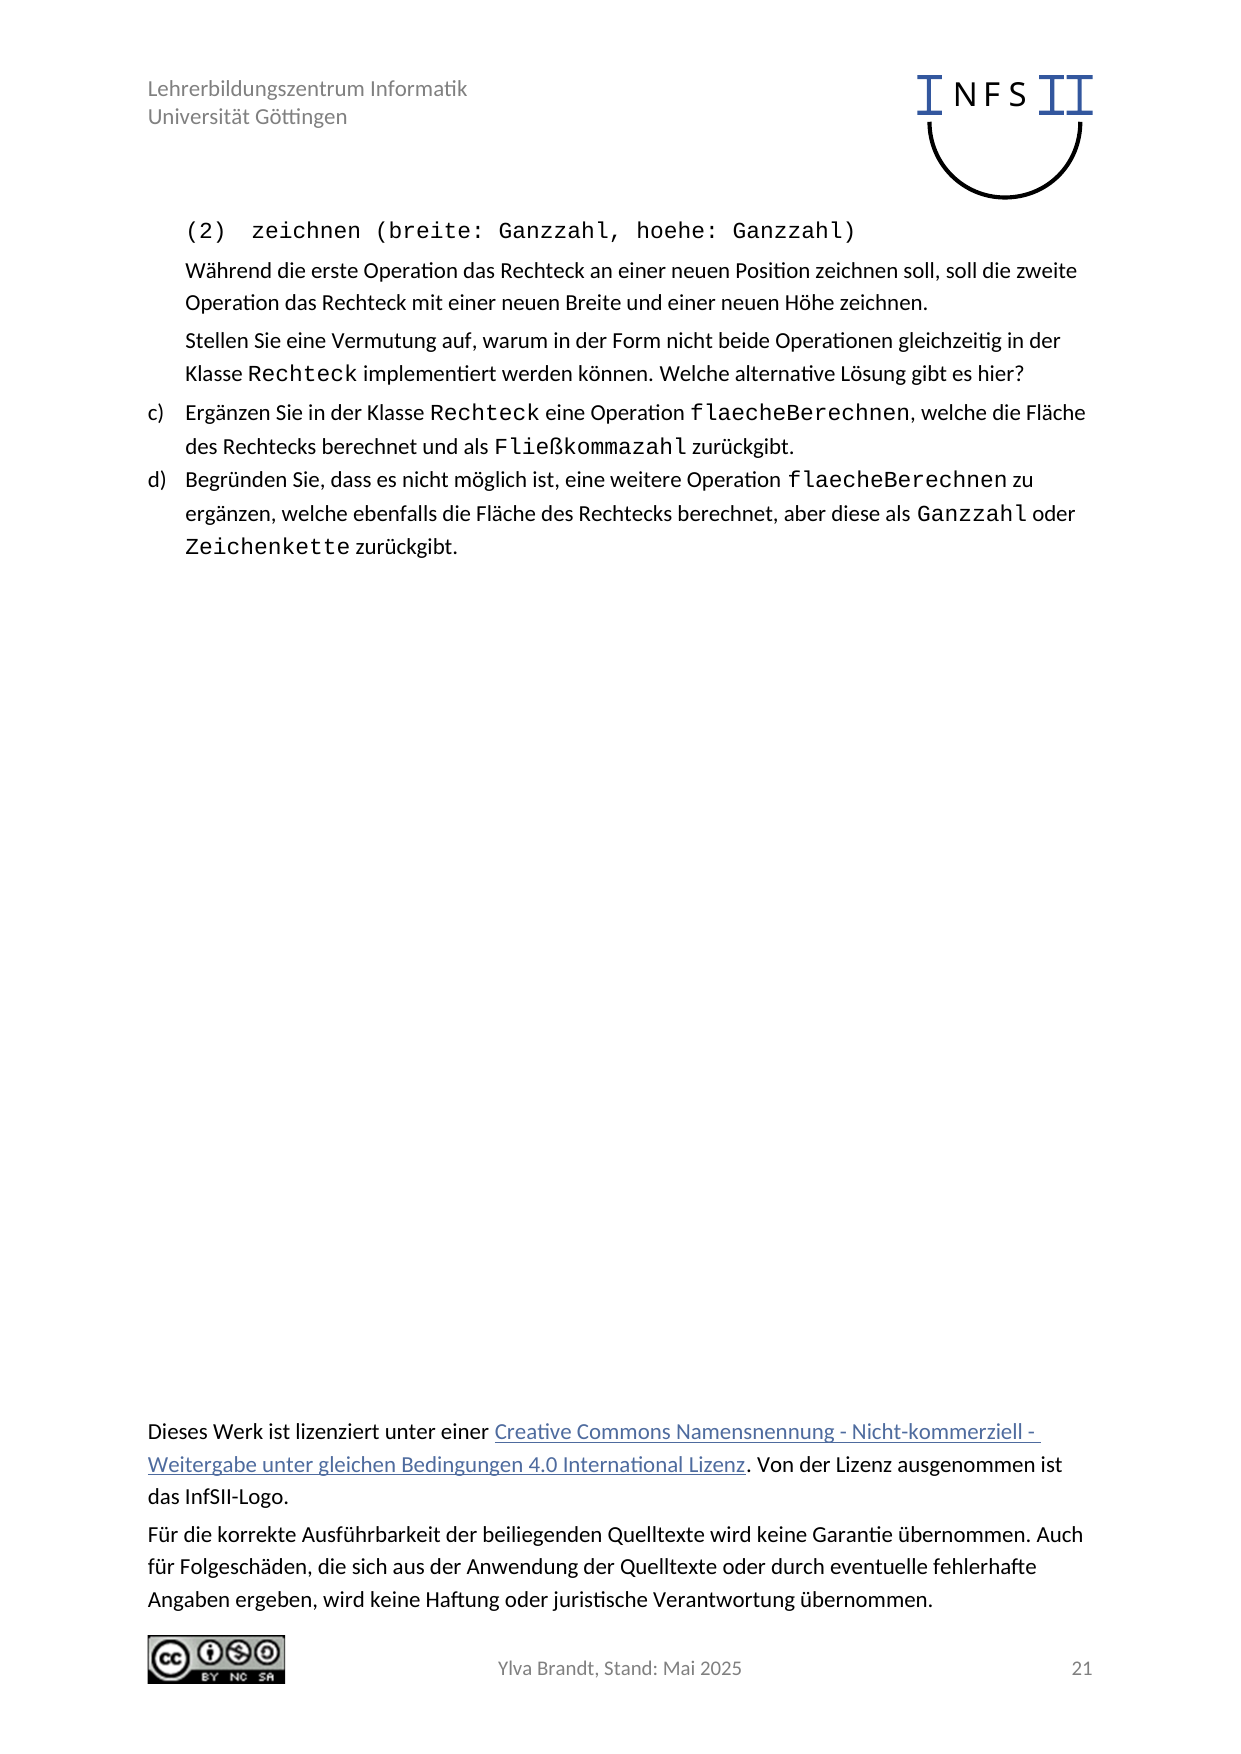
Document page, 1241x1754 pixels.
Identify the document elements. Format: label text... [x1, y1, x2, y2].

text Während die erste Operation das Rechteck an einer neuen Position zeichnen soll, soll die zweite Operation das Rechteck mit einer neuen Breite und einer neuen Höhe zeichnen. [185, 256, 1093, 316]
text Für die korrekte Ausführbarkeit der beiliegenden Quelltexte wird keine Garantie übernommen. Auch für Folgeschäden, die sich aus der Anwendung der Quelltexte oder durch eventuelle fehlerhafte Angaben ergeben, wird keine Haftung oder juristische Verantwortung übernommen. [148, 1520, 1093, 1613]
text Stellen Sie eine Vermutung auf, warum in der Form nicht beide Operationen gleichzeitig in der Klasse Rechteck implementiert werden können. Welche alternative Lösung gibt es hier? [185, 327, 1093, 388]
text Dieses Werk ist lizenziert unter einer Creative Commons Namensnennung - Nicht-kommerziell - Weitergabe unter gleichen Bedingungen 4.0 International Lizenz. Von der Lizenz ausgenommen ist das InfSII-Logo. [148, 1417, 1093, 1510]
list Begründen Sie, dass es nicht möglich ist, eine weitere Operation flaecheBerechnen zu ergänzen, welche ebenfalls die Fläche des Rechtecks berechnet, aber diese als Ganzzahl oder Zeichenkette zurückgibt. [148, 465, 1093, 561]
list zeichnen (breite: Ganzzahl, hoehe: Ganzzahl) [185, 220, 1093, 246]
list Ergänzen Sie in der Klasse Rechteck eine Operation flaecheBerechnen, welche die Fläche des Rechtecks berechnet und als Fließkommazahl zurückgibt. [148, 398, 1093, 461]
picture [147, 1635, 286, 1684]
